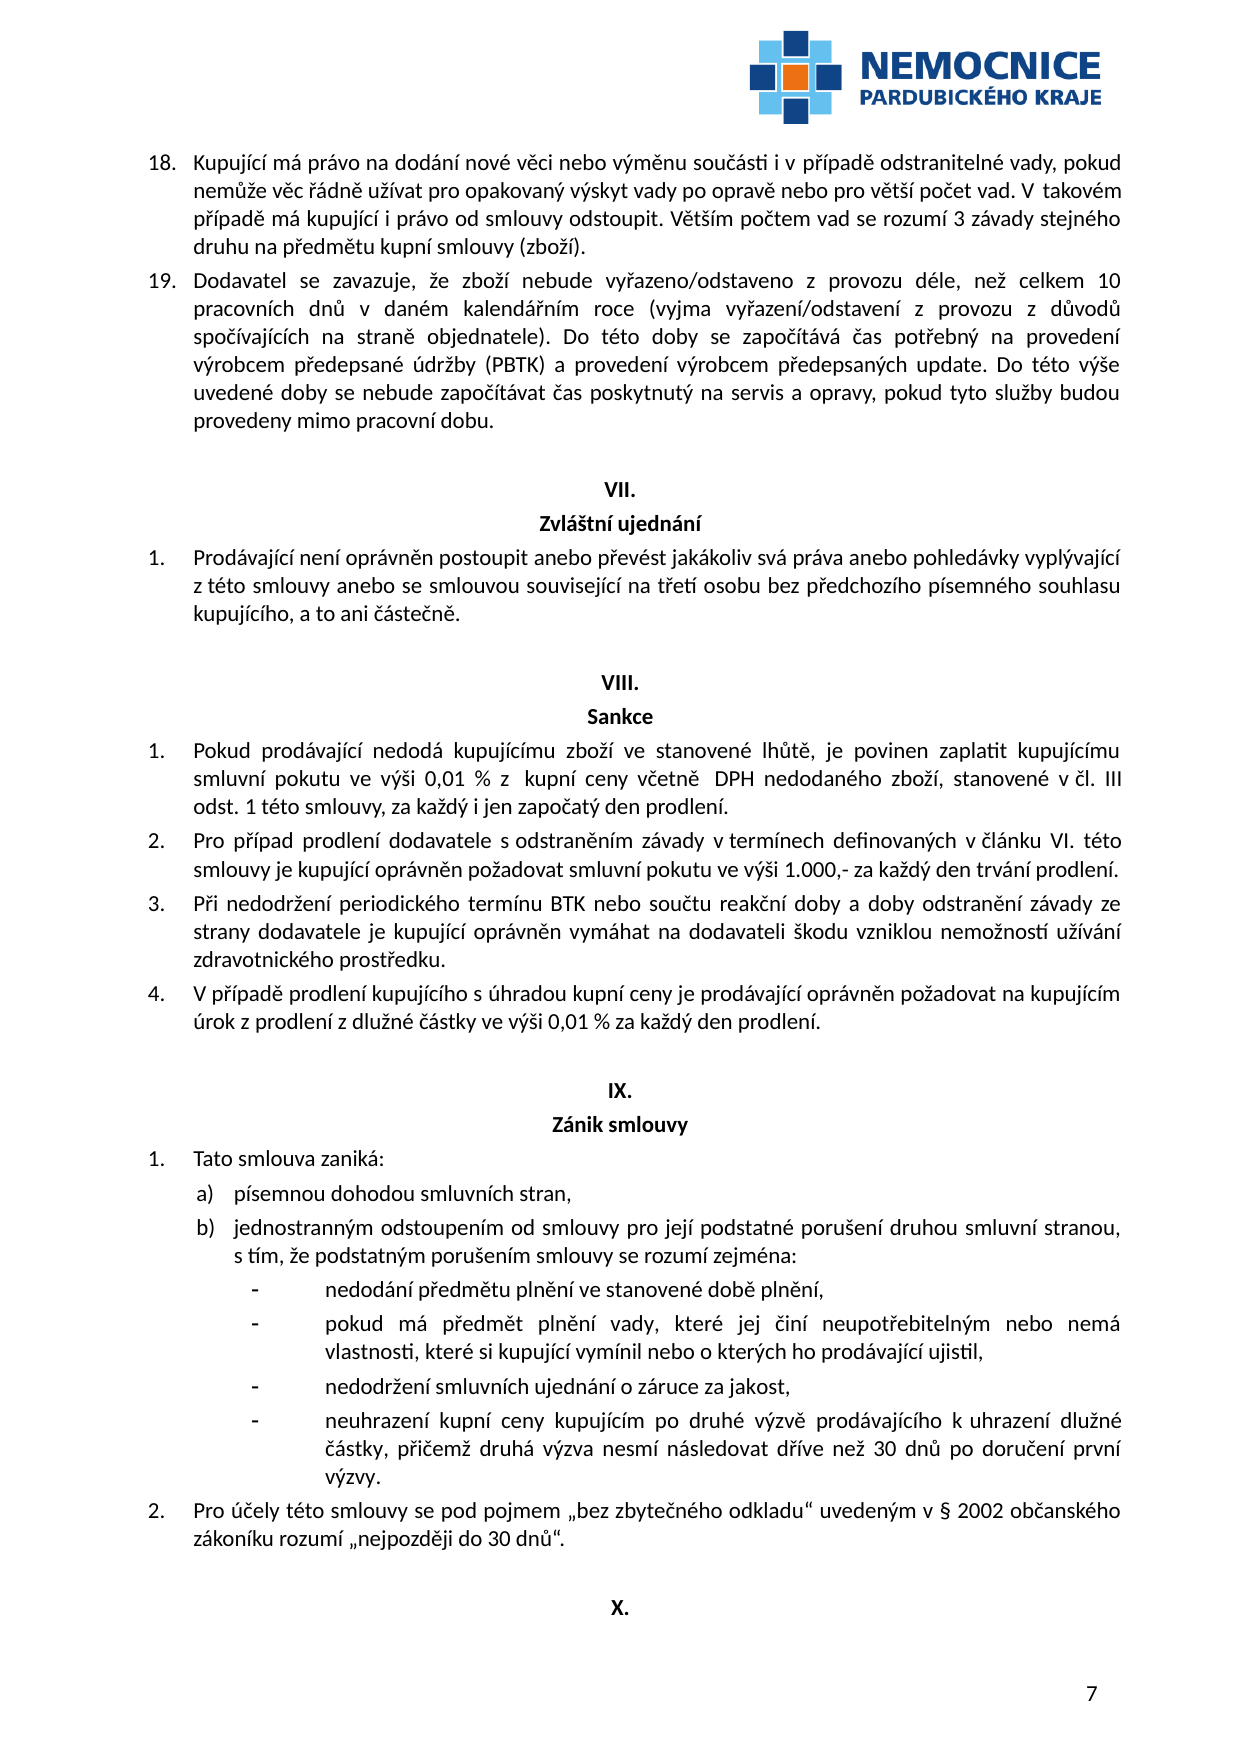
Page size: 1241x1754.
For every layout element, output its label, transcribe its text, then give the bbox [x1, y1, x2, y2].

list nedodání předmětu plnění ve stanovené době plnění, [251, 1275, 1122, 1303]
list Dodavatel se zavazuje, že zboží nebude vyřazeno/odstaveno z provozu déle, než celkem 10 pracovních dnů v daném kalendářním roce (vyjma vyřazení/odstavení z provozu z důvodů spočívajících na straně objednatele). Do této doby se započítává čas potřebný na provedení výrobcem předepsané údržby (PBTK) a provedení výrobcem předepsaných update. Do této výše uvedené doby se nebude započítávat čas poskytnutý na servis a opravy, pokud tyto služby budou provedeny mimo pracovní dobu. [148, 266, 1122, 434]
list nedodržení smluvních ujednání o záruce za jakost, [251, 1372, 1122, 1400]
list jednostranným odstoupením od smlouvy pro její podstatné porušení druhou smluvní stranou, s tím, že podstatným porušením smlouvy se rozumí zejména: [196, 1213, 1122, 1269]
text Sankce [118, 702, 1122, 730]
text Zvláštní ujednání [118, 509, 1122, 537]
list Tato smlouva zaniká: [148, 1144, 1122, 1172]
list V případě prodlení kupujícího s úhradou kupní ceny je prodávající oprávněn požadovat na kupujícím úrok z prodlení z dlužné částky ve výši 0,01 % za každý den prodlení. [148, 979, 1122, 1035]
text X. [118, 1593, 1122, 1621]
list Při nedodržení periodického termínu BTK nebo součtu reakční doby a doby odstranění závady ze strany dodavatele je kupující oprávněn vymáhat na dodavateli škodu vzniklou nemožností užívání zdravotnického prostředku. [148, 889, 1122, 973]
text VII. [118, 475, 1122, 503]
list Pro účely této smlouvy se pod pojmem „bez zbytečného odkladu“ uvedeným v § 2002 občanského zákoníku rozumí „nejpozději do 30 dnů“. [148, 1496, 1122, 1552]
list Pokud prodávající nedodá kupujícímu zboží ve stanovené lhůtě, je povinen zaplatit kupujícímu smluvní pokutu ve výši 0,01 % z kupní ceny včetně DPH nedodaného zboží, stanovené v čl. III odst. 1 této smlouvy, za každý i jen započatý den prodlení. [148, 736, 1122, 820]
list písemnou dohodou smluvních stran, [196, 1179, 1122, 1207]
picture [748, 29, 1101, 125]
list Kupující má právo na dodání nové věci nebo výměnu součásti i v případě odstranitelné vady, pokud nemůže věc řádně užívat pro opakovaný výskyt vady po opravě nebo pro větší počet vad. V takovém případě má kupující i právo od smlouvy odstoupit. Větším počtem vad se rozumí 3 závady stejného druhu na předmětu kupní smlouvy (zboží). [148, 148, 1122, 260]
text IX. [118, 1076, 1122, 1104]
list Pro případ prodlení dodavatele s odstraněním závady v termínech definovaných v článku VI. této smlouvy je kupující oprávněn požadovat smluvní pokutu ve výši 1.000,- za každý den trvání prodlení. [148, 827, 1122, 883]
list neuhrazení kupní ceny kupujícím po druhé výzvě prodávajícího k uhrazení dlužné částky, přičemž druhá výzva nesmí následovat dříve než 30 dnů po doručení první výzvy. [251, 1406, 1122, 1490]
list Prodávající není oprávněn postoupit anebo převést jakákoliv svá práva anebo pohledávky vyplývající z této smlouvy anebo se smlouvou související na třetí osobu bez předchozího písemného souhlasu kupujícího, a to ani částečně. [148, 543, 1122, 627]
text VIII. [118, 668, 1122, 696]
text Zánik smlouvy [118, 1110, 1122, 1138]
list pokud má předmět plnění vady, které jej činí neupotřebitelným nebo nemá vlastnosti, které si kupující vymínil nebo o kterých ho prodávající ujistil, [251, 1309, 1122, 1366]
